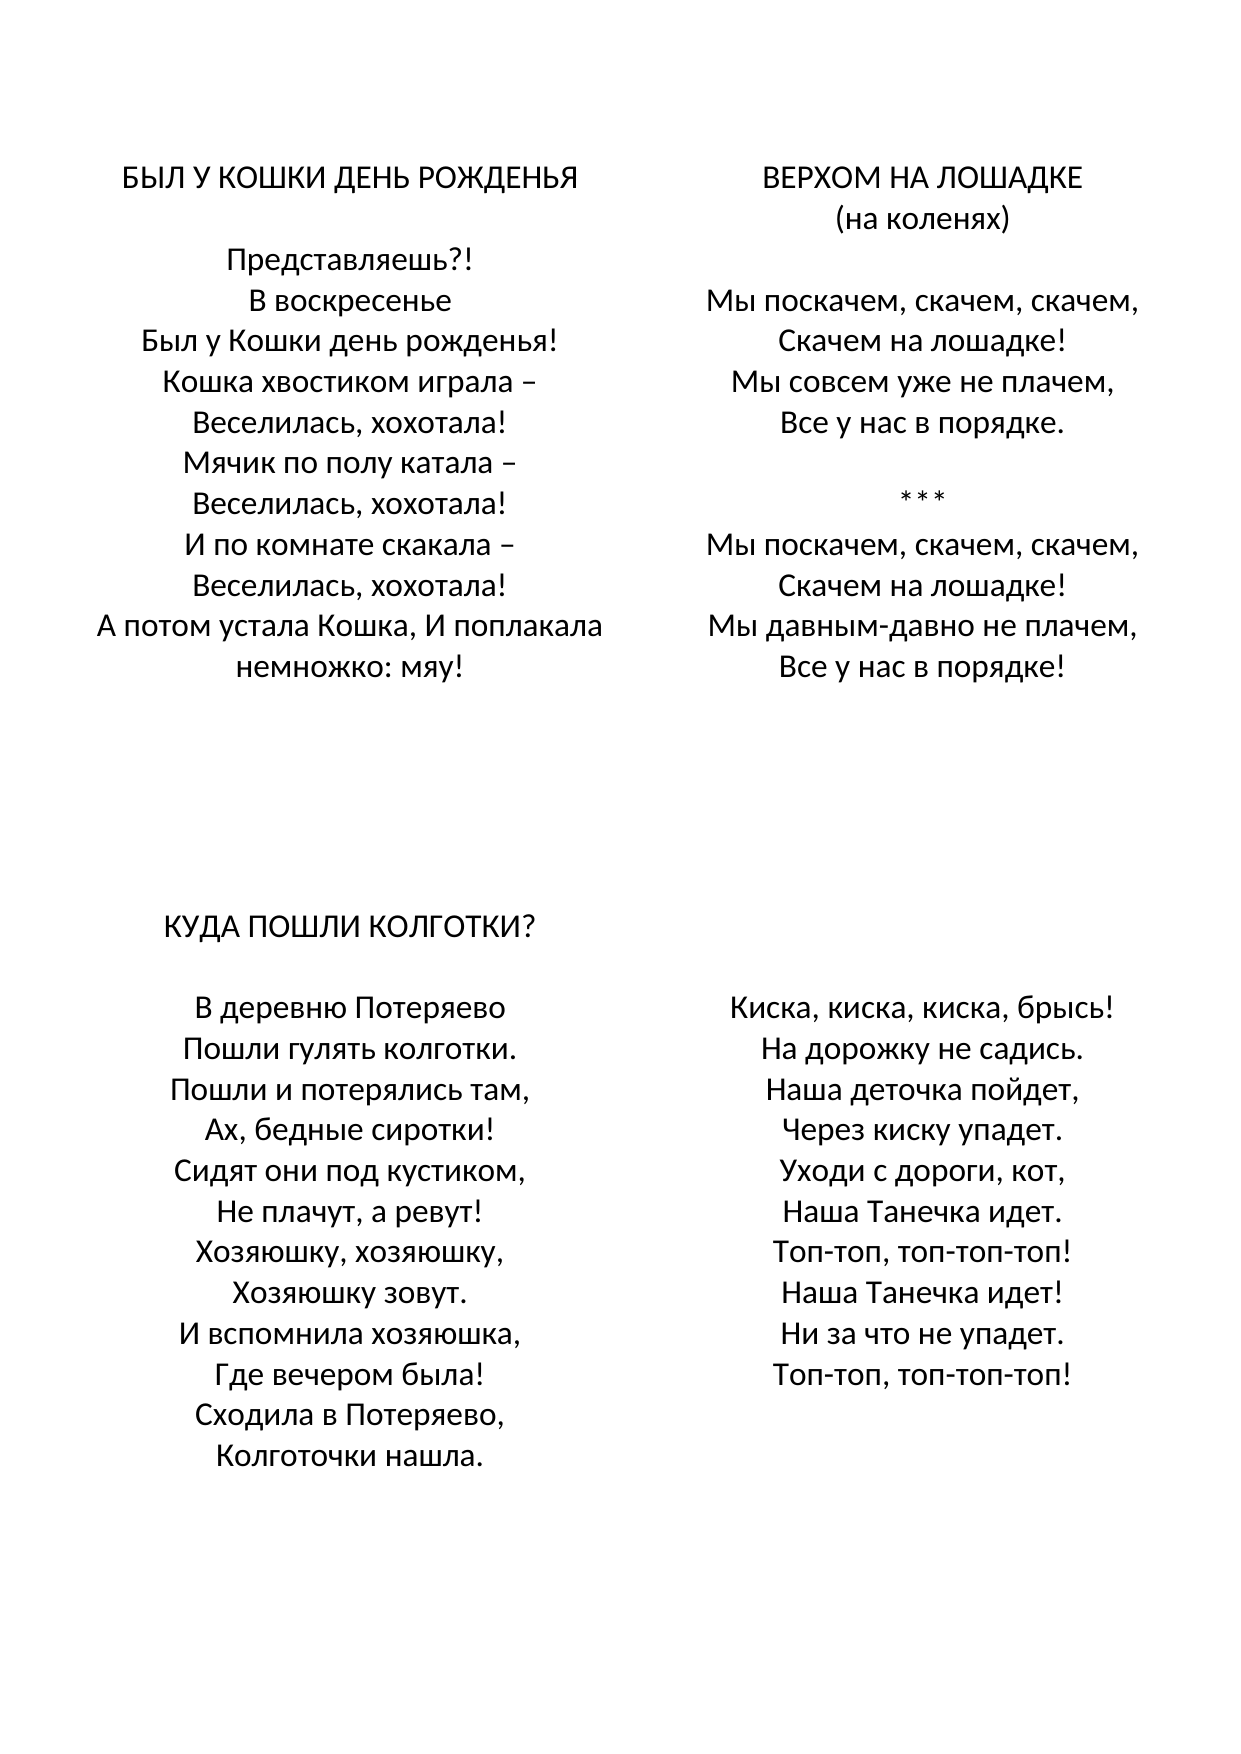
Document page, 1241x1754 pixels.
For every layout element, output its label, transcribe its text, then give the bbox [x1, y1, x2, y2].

table_cell КУДА ПОШЛИ КОЛГОТКИ? В деревню Потеряево Пошли гулять колготки. Пошли и потерялись там, Ах, бедные сиротки! Сидят они под кустиком, Не плачут, а ревут! Хозяюшку, хозяюшку, Хозяюшку зовут. И вспомнила хозяюшка, Где вечером была! Сходила в Потеряево, Колготочки нашла. [64, 823, 636, 1647]
table_cell ВЕРХОМ НА ЛОШАДКЕ (на коленях) Мы поскачем, скачем, скачем, Скачем на лошадке! Мы совсем уже не плачем, Все у нас в порядке. *** Мы поскачем, скачем, скачем, Скачем на лошадке! Мы давным-давно не плачем, Все у нас в порядке! [636, 75, 1209, 823]
table_cell БЫЛ У КОШКИ ДЕНЬ РОЖДЕНЬЯ Представляешь?! В воскресенье Был у Кошки день рожденья! Кошка хвостиком играла – Веселилась, хохотала! Мячик по полу катала – Веселилась, хохотала! И по комнате скакала – Веселилась, хохотала! А потом устала Кошка, И поплакала немножко: мяу! [64, 75, 636, 823]
table_cell Киска, киска, киска, брысь! На дорожку не садись. Наша деточка пойдет, Через киску упадет. Уходи с дороги, кот, Наша Танечка идет. Топ-топ, топ-топ-топ! Наша Танечка идет! Ни за что не упадет. Топ-топ, топ-топ-топ! [636, 823, 1209, 1647]
